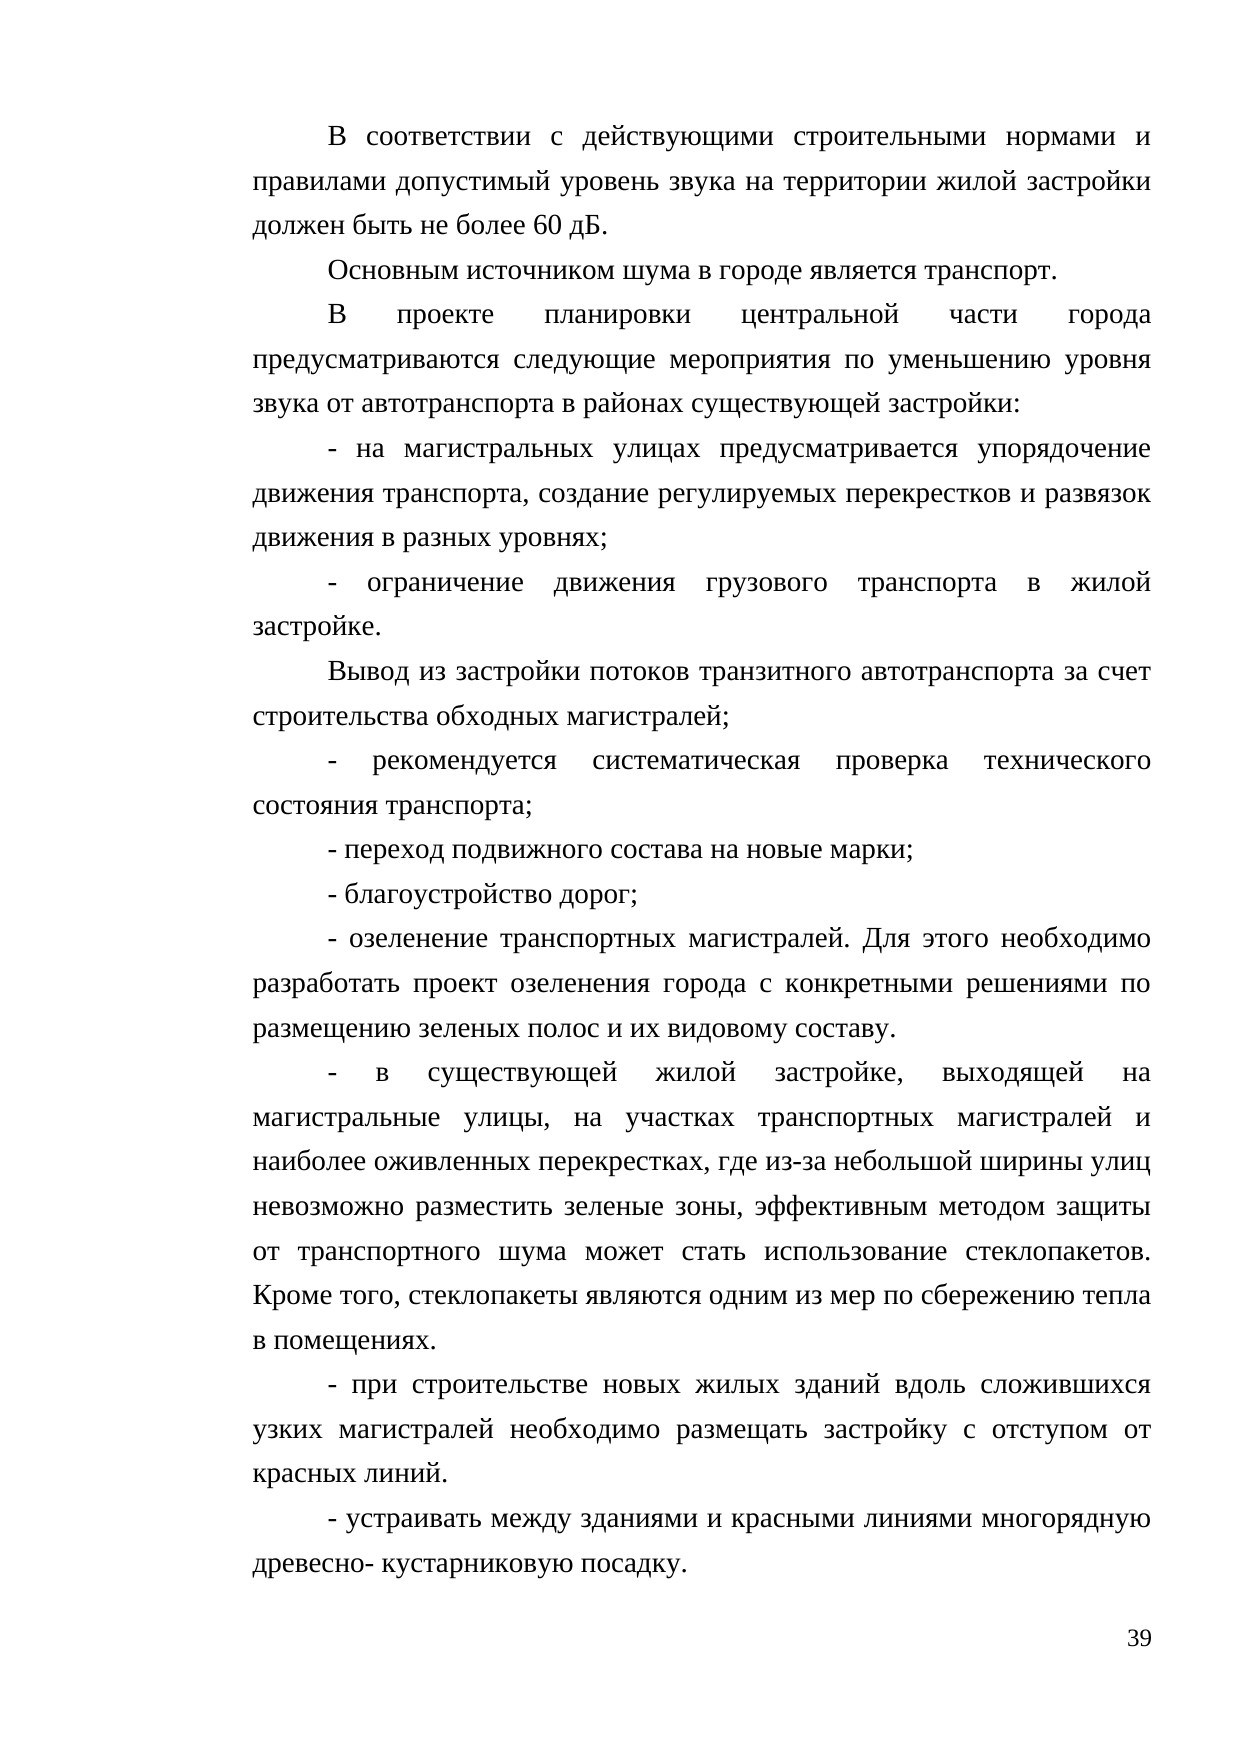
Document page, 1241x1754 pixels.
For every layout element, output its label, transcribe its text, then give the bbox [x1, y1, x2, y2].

text В проекте планировки центральной части города предусматриваются следующие мероприятия по уменьшению уровня звука от автотранспорта в районах существующей застройки: [252, 296, 1152, 419]
text - при строительстве новых жилых зданий вдоль сложившихся узких магистралей необходимо размещать застройку с отступом от красных линий. [252, 1366, 1152, 1489]
text - переход подвижного состава на новые марки; [252, 831, 1152, 865]
text Основным источником шума в городе является транспорт. [252, 252, 1152, 285]
text В соответствии с действующими строительными нормами и правилами допустимый уровень звука на территории жилой застройки должен быть не более 60 дБ. [252, 118, 1152, 241]
text - в существующей жилой застройке, выходящей на магистральные улицы, на участках транспортных магистралей и наиболее оживленных перекрестках, где из-за небольшой ширины улиц невозможно разместить зеленые зоны, эффективным методом защиты от транспортного шума может стать использование стеклопакетов. Кроме того, стеклопакеты являются одним из мер по сбережению тепла в помещениях. [252, 1054, 1152, 1355]
text - на магистральных улицах предусматривается упорядочение движения транспорта, создание регулируемых перекрестков и развязок движения в разных уровнях; [252, 430, 1152, 553]
text - устраивать между зданиями и красными линиями многорядную древесно- кустарниковую посадку. [252, 1500, 1152, 1578]
text - озеленение транспортных магистралей. Для этого необходимо разработать проект озеленения города с конкретными решениями по размещению зеленых полос и их видовому составу. [252, 921, 1152, 1043]
text Вывод из застройки потоков транзитного автотранспорта за счет строительства обходных магистралей; [252, 653, 1152, 731]
text - ограничение движения грузового транспорта в жилой застройке. [252, 564, 1152, 642]
text - благоустройство дорог; [252, 876, 1152, 909]
text - рекомендуется систематическая проверка технического состояния транспорта; [252, 742, 1152, 820]
